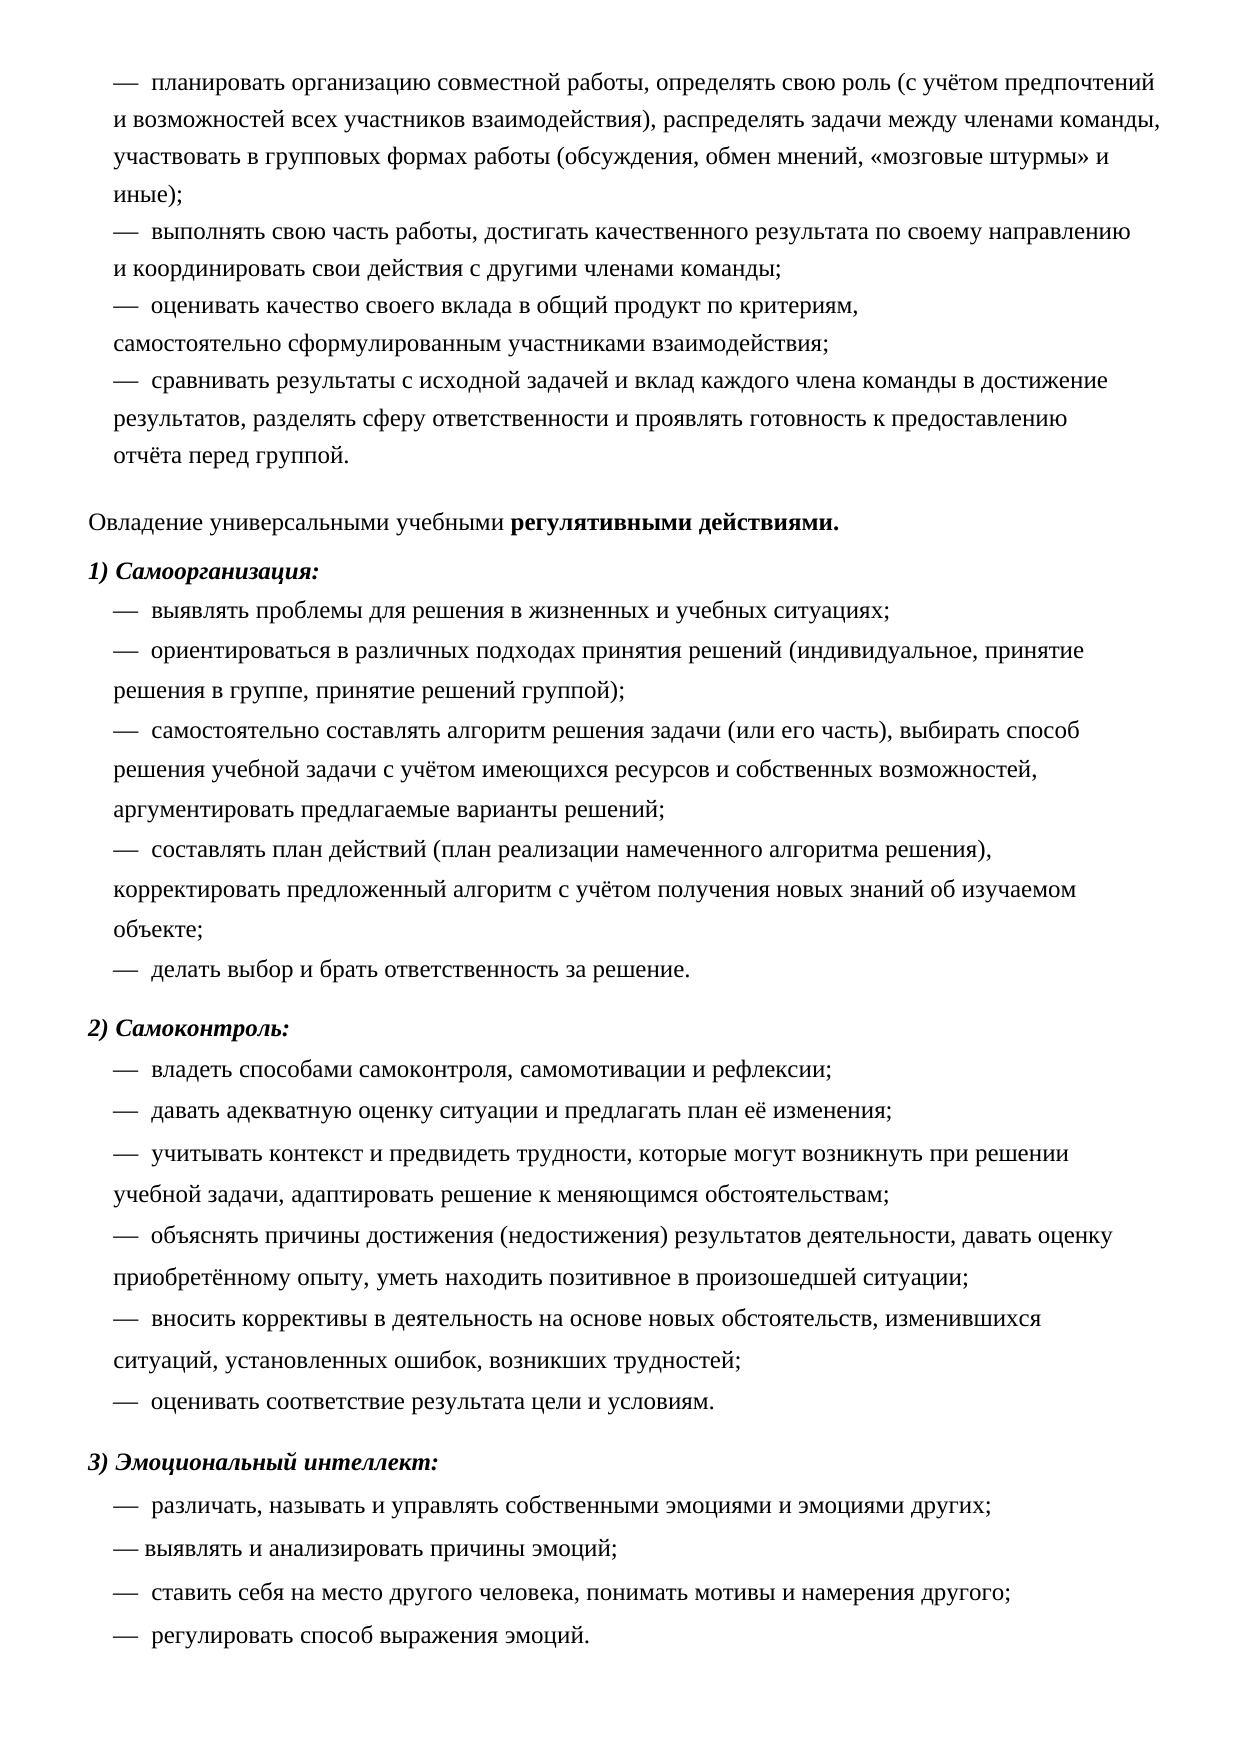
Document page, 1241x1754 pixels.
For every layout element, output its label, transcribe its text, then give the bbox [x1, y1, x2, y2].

list ориентироваться в различных подходах принятия решений (индивидуальное, принятие решения в группе, принятие решений группой); [113, 636, 1084, 704]
list планировать организацию совместной работы, определять свою роль (с учётом предпочтений и возможностей всех участников взаимодействия), распределять задачи между членами команды, участвовать в групповых формах работы (обсуждения, обмен мнений, «мозговые штурмы» и иные); [113, 67, 1160, 207]
list ставить себя на место другого человека, понимать мотивы и намерения другого; [113, 1577, 1180, 1606]
list выполнять свою часть работы, достигать качественного результата по своему направлению и координировать свои действия с другими членами команды; [113, 216, 1149, 282]
list самостоятельно составлять алгоритм решения задачи (или его часть), выбирать способ решения учебной задачи с учётом имеющихся ресурсов и собственных возможностей, аргументировать предлагаемые варианты решений; [113, 715, 1079, 823]
text Овладение универсальными учебными регулятивными действиями. [88, 507, 1180, 536]
list вносить коррективы в деятельность на основе новых обстоятельств, изменившихся ситуаций, установленных ошибок, возникших трудностей; [113, 1303, 1152, 1374]
subtitle Самоконтроль: [88, 1013, 1180, 1042]
list объяснять причины достижения (недостижения) результатов деятельности, давать оценку приобретённому опыту, уметь находить позитивное в произошедшей ситуации; [113, 1220, 1114, 1290]
list сравнивать результаты с исходной задачей и вклад каждого члена команды в достижение результатов, разделять сферу ответственности и проявлять готовность к предоставлению отчёта перед группой. [113, 365, 1142, 469]
list владеть способами самоконтроля, самомотивации и рефлексии; [113, 1054, 1180, 1083]
list выявлять проблемы для решения в жизненных и учебных ситуациях; [113, 596, 1180, 624]
list оценивать соответствие результата цели и условиям. [113, 1387, 1180, 1415]
list составлять план действий (план реализации намеченного алгоритма решения), корректировать предложенный алгоритм с учётом получения новых знаний об изучаемом объекте; [113, 834, 1076, 943]
list оценивать качество своего вклада в общий продукт по критериям, самостоятельно сформулированным участниками взаимодействия; [113, 291, 1033, 357]
subtitle Эмоциональный интеллект: [88, 1447, 1180, 1476]
subtitle Самоорганизация: [88, 556, 1180, 585]
list регулировать способ выражения эмоций. [113, 1620, 1180, 1648]
list давать адекватную оценку ситуации и предлагать план её изменения; [113, 1096, 1180, 1124]
list делать выбор и брать ответственность за решение. [113, 954, 1180, 983]
list различать, называть и управлять собственными эмоциями и эмоциями других; — выявлять и анализировать причины эмоций; [113, 1490, 1023, 1562]
list учитывать контекст и предвидеть трудности, которые могут возникнуть при решении учебной задачи, адаптировать решение к меняющимся обстоятельствам; [113, 1138, 1163, 1207]
